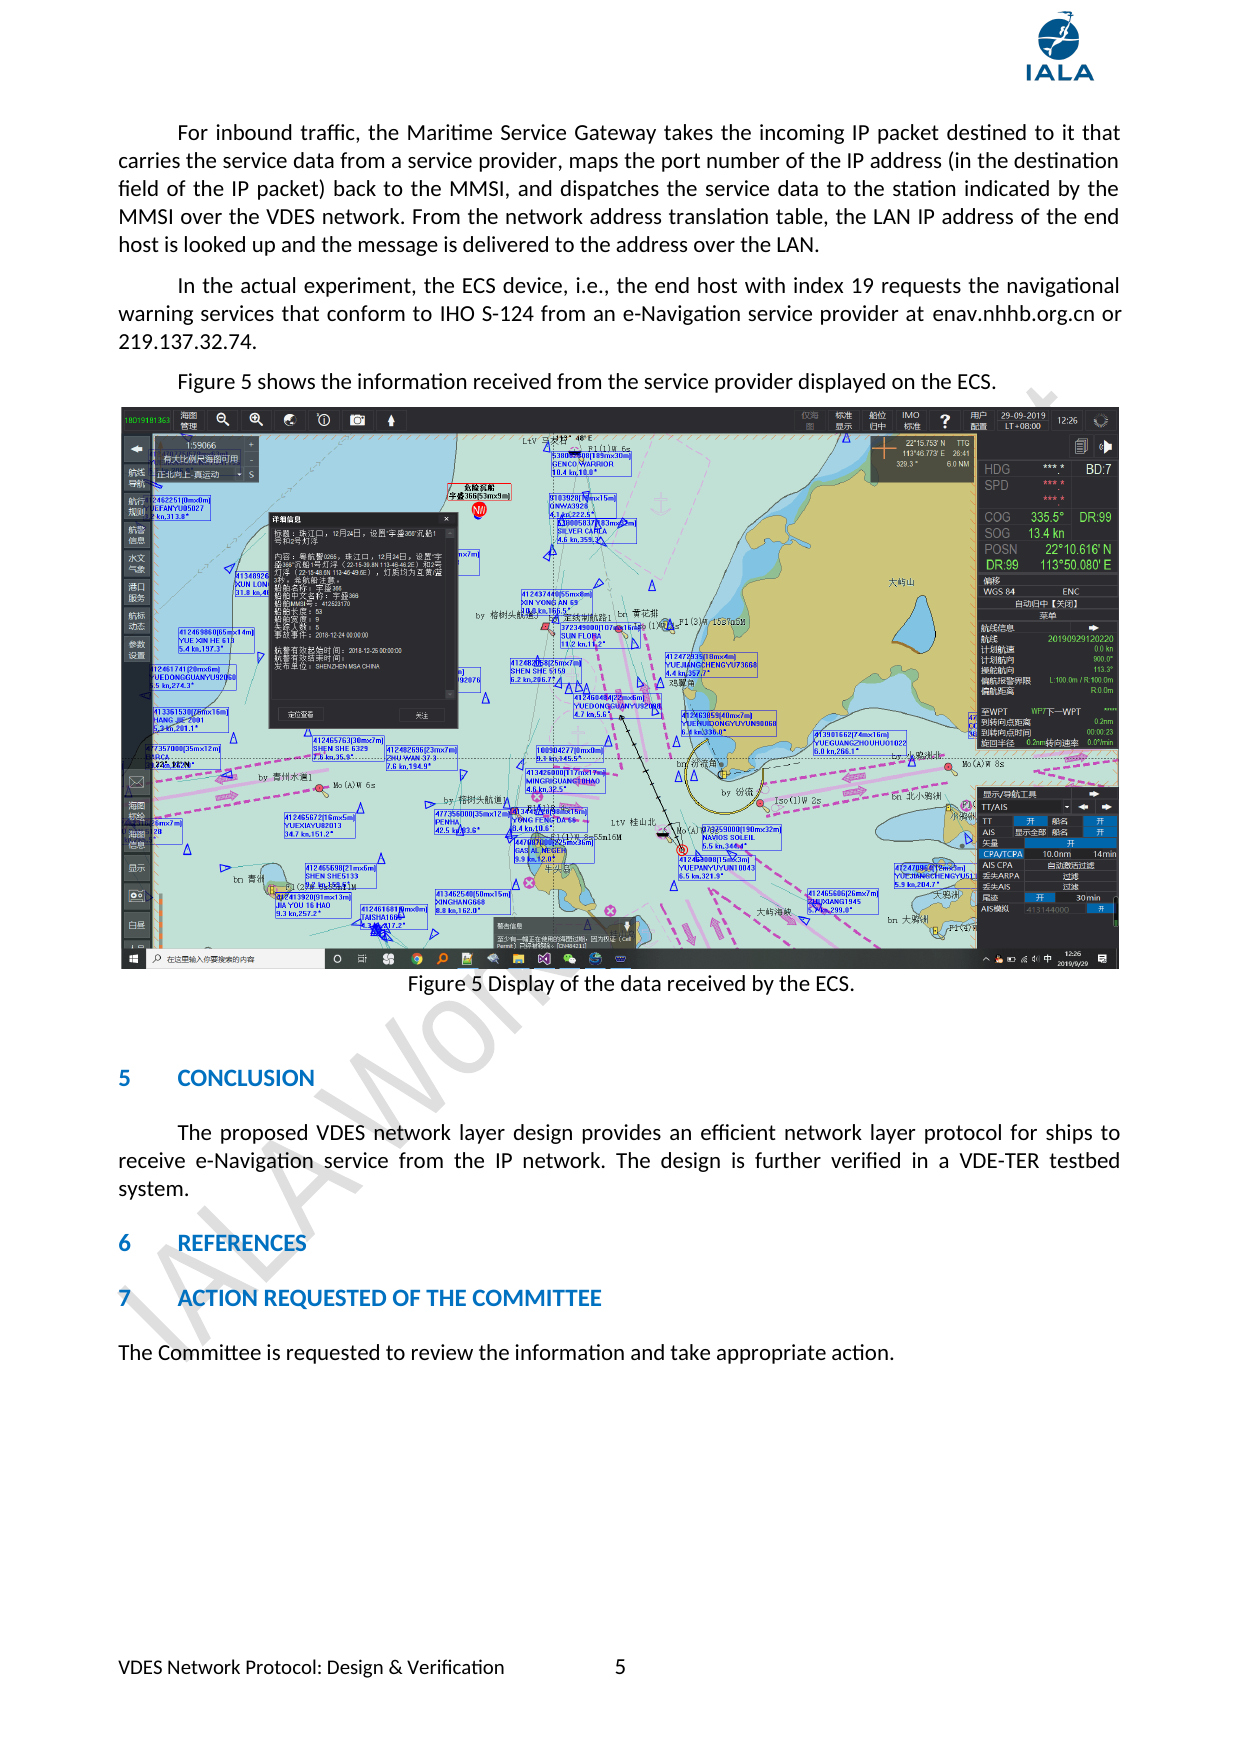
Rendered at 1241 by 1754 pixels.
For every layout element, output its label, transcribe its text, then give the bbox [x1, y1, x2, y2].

subtitle Conclusion [118, 1062, 1122, 1093]
subtitle Action requested of the Committee [118, 1282, 1122, 1313]
picture [121, 407, 1119, 969]
text The proposed VDES network layer design provides an efficient network layer protocol for ships to receive e-Navigation service from the IP network. The design is further verified in a VDE-TER testbed system. [118, 1118, 1122, 1202]
picture [1011, 3, 1106, 96]
text For inbound traffic, the Maritime Service Gateway takes the incoming IP packet destined to it that carries the service data from a service provider, maps the port number of the IP address (in the destination field of the IP packet) back to the MMSI, and dispatches the service data to the station indicated by the MMSI over the VDES network. From the network address translation table, the LAN IP address of the end host is looked up and the message is delivered to the address over the LAN. [118, 118, 1122, 258]
text In the actual experiment, the ECS device, i.e., the end host with index 19 requests the navigational warning services that conform to IHO S-124 from an e-Navigation service provider at enav.nhhb.org.cn or 219.137.32.74. [118, 271, 1122, 355]
subtitle References [118, 1227, 1122, 1257]
text The Committee is requested to review the information and take appropriate action. [118, 1338, 1122, 1366]
